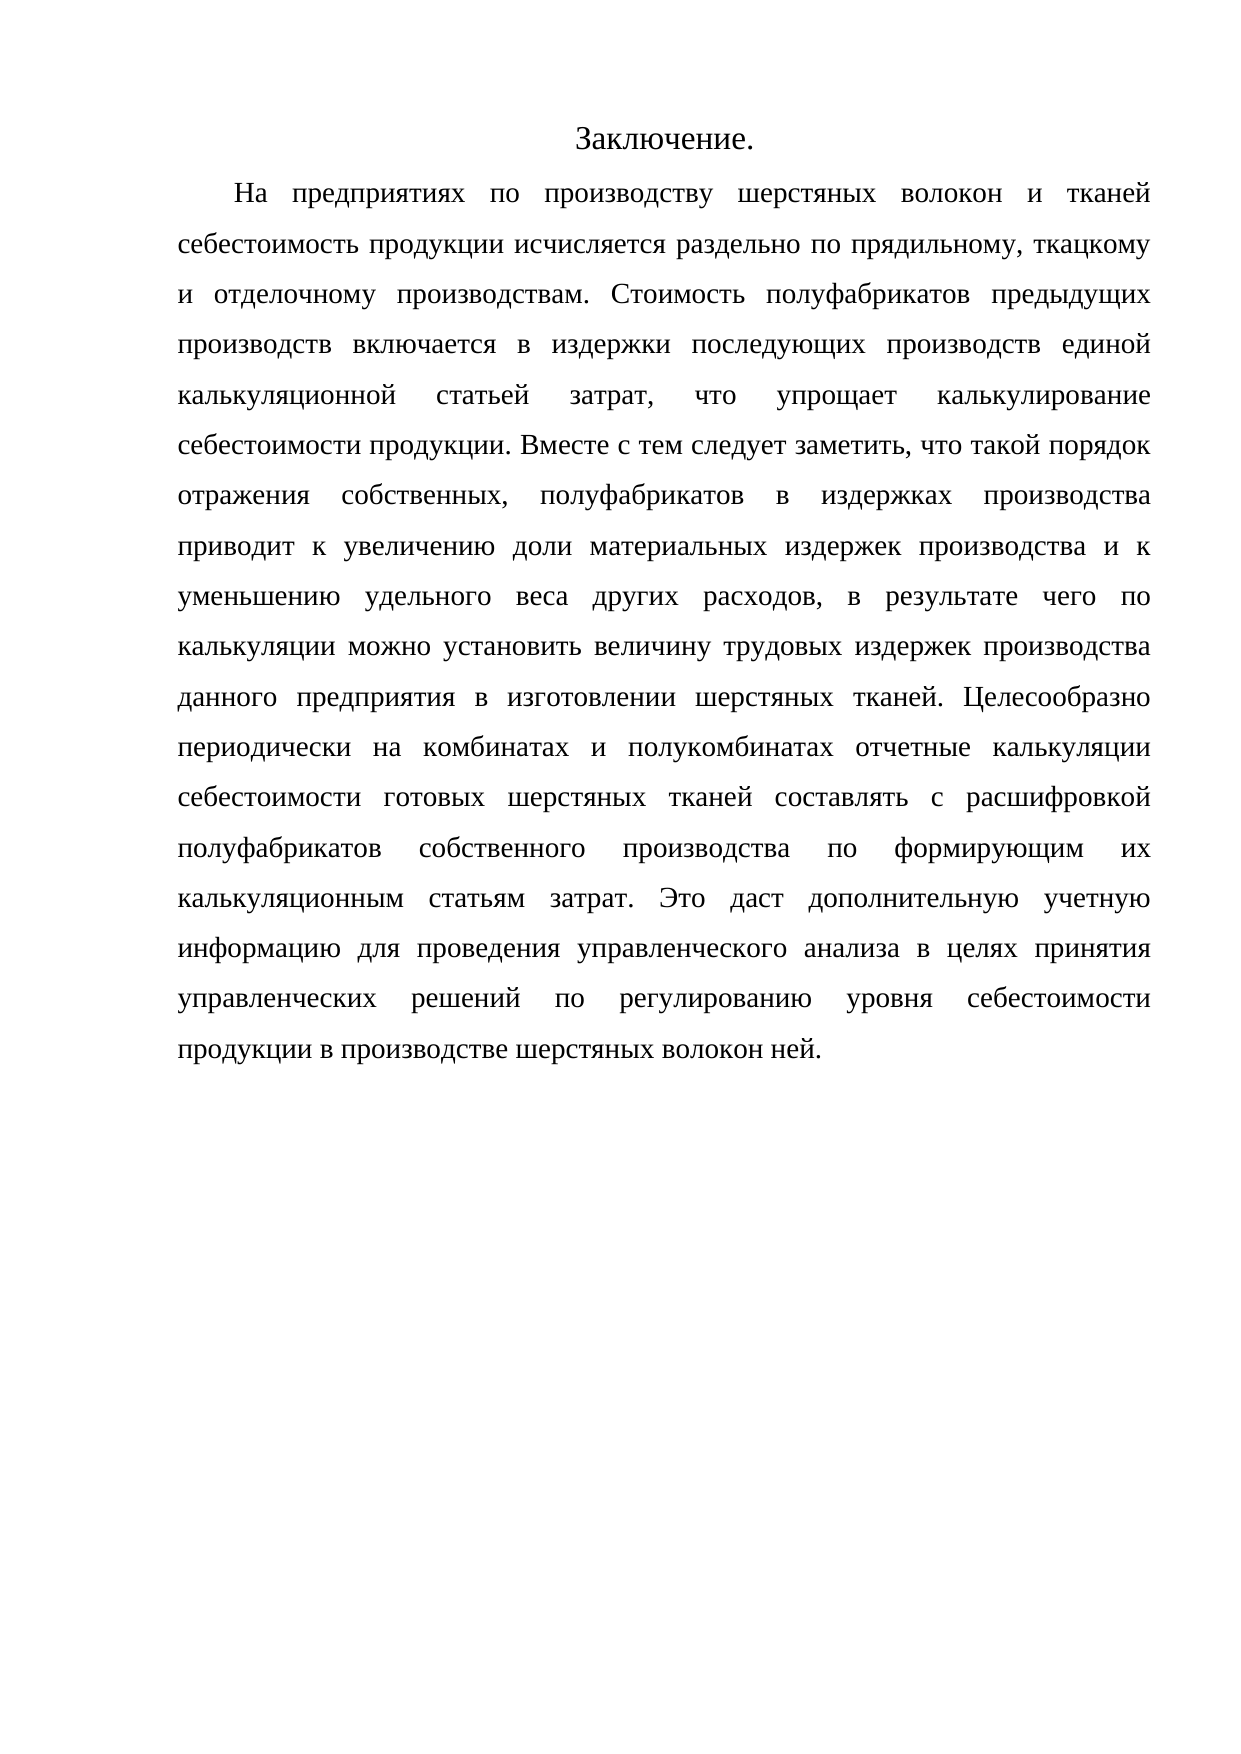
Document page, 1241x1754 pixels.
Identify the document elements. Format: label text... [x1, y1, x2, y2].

text Заключение. [177, 118, 1152, 156]
text На предприятиях по производству шерстяных волокон и тканей себестоимость продукции исчисляется раздельно по прядильному, ткацкому и отделочному производствам. Стоимость полуфабрикатов предыдущих производств включается в издержки последующих производств единой калькуляционной статьей затрат, что упрощает калькулирование себестоимости продукции. Вместе с тем следует заметить, что такой порядок отражения собственных, полуфабрикатов в издержках производства приводит к увеличению доли материальных издержек производства и к уменьшению удельного веса других расходов, в результате чего по калькуляции можно установить величину трудовых издержек производства данного предприятия в изготовлении шерстяных тканей. Целесообразно периодически на комбинатах и полукомбинатах отчетные калькуляции себестоимости готовых шерстяных тканей составлять с расшифровкой полуфабрикатов собственного производства по формирующим их калькуляционным статьям затрат. Это даст дополнительную учетную информацию для проведения управленческого анализа в целях принятия управленческих решений по регулированию уровня себестоимости продукции в производстве шерстяных волокон ней. [177, 176, 1152, 1064]
